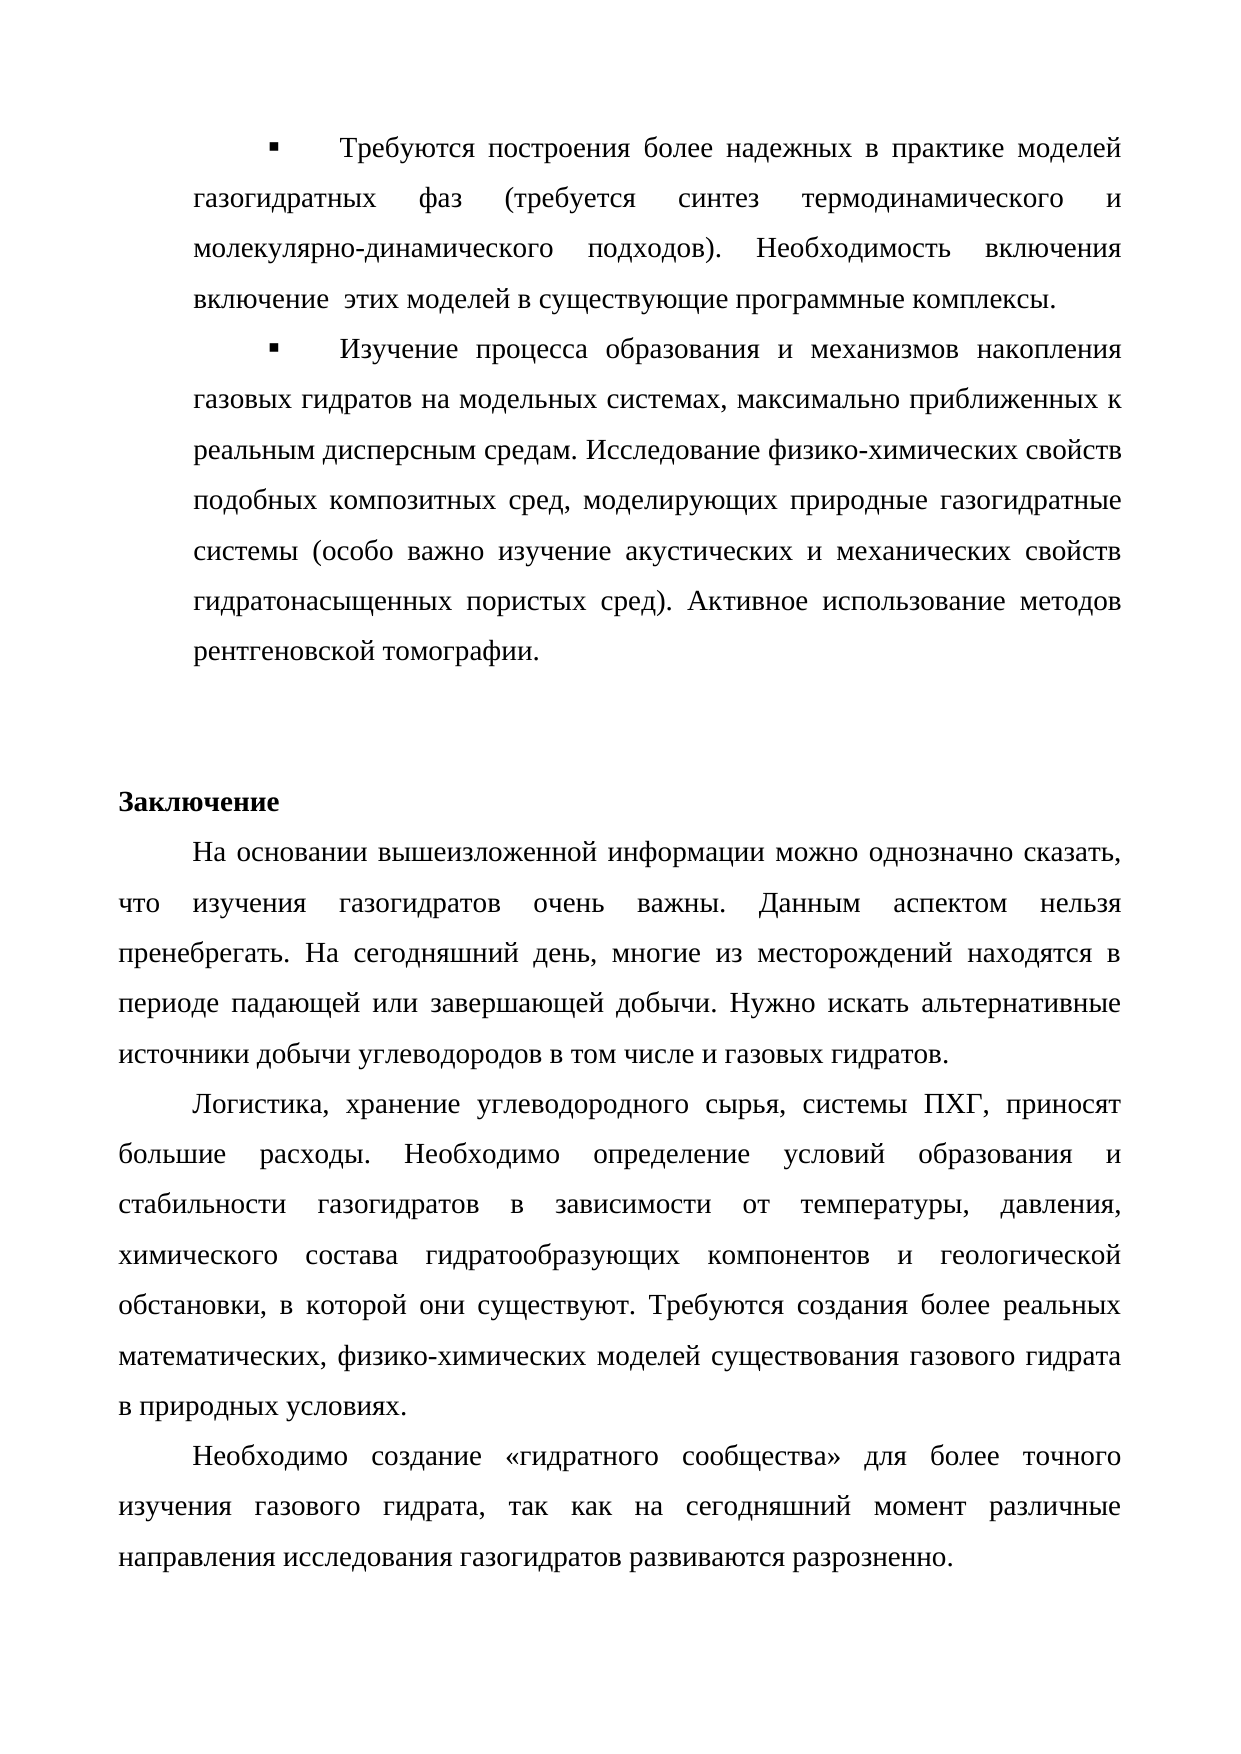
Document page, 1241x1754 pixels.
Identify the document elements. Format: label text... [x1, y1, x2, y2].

text Логистика, хранение углеводородного сырья, системы ПХГ, приносят большие расходы. Необходимо определение условий образования и стабильности газогидратов в зависимости от температуры, давления, химического состава гидратообразующих компонентов и геологической обстановки, в которой они существуют. Требуются создания более реальных математических, физико-химических моделей существования газового гидрата в природных условиях. [118, 1086, 1122, 1421]
list Изучение процесса образования и механизмов накопления газовых гидратов на модельных системах, максимально приближенных к реальным дисперсным средам. Исследование физико-химических свойств подобных композитных сред, моделирующих природные газогидратные системы (особо важно изучение акустических и механических свойств гидратонасыщенных пористых сред). Активное использование методов рентгеновской томографии. [193, 331, 1122, 667]
text Необходимо создание «гидратного сообщества» для более точного изучения газового гидрата, так как на сегодняшний момент различные направления исследования газогидратов развиваются разрозненно. [118, 1438, 1122, 1572]
text На основании вышеизложенной информации можно однозначно сказать, что изучения газогидратов очень важны. Данным аспектом нельзя пренебрегать. На сегодняшний день, многие из месторождений находятся в периоде падающей или завершающей добычи. Нужно искать альтернативные источники добычи углеводородов в том числе и газовых гидратов. [118, 834, 1122, 1069]
list Требуются построения более надежных в практике моделей газогидратных фаз (требуется синтез термодинамического и молекулярно-динамического подходов). Необходимость включения включение этих моделей в существующие программные комплексы. [193, 130, 1122, 314]
text Заключение [118, 784, 1122, 818]
